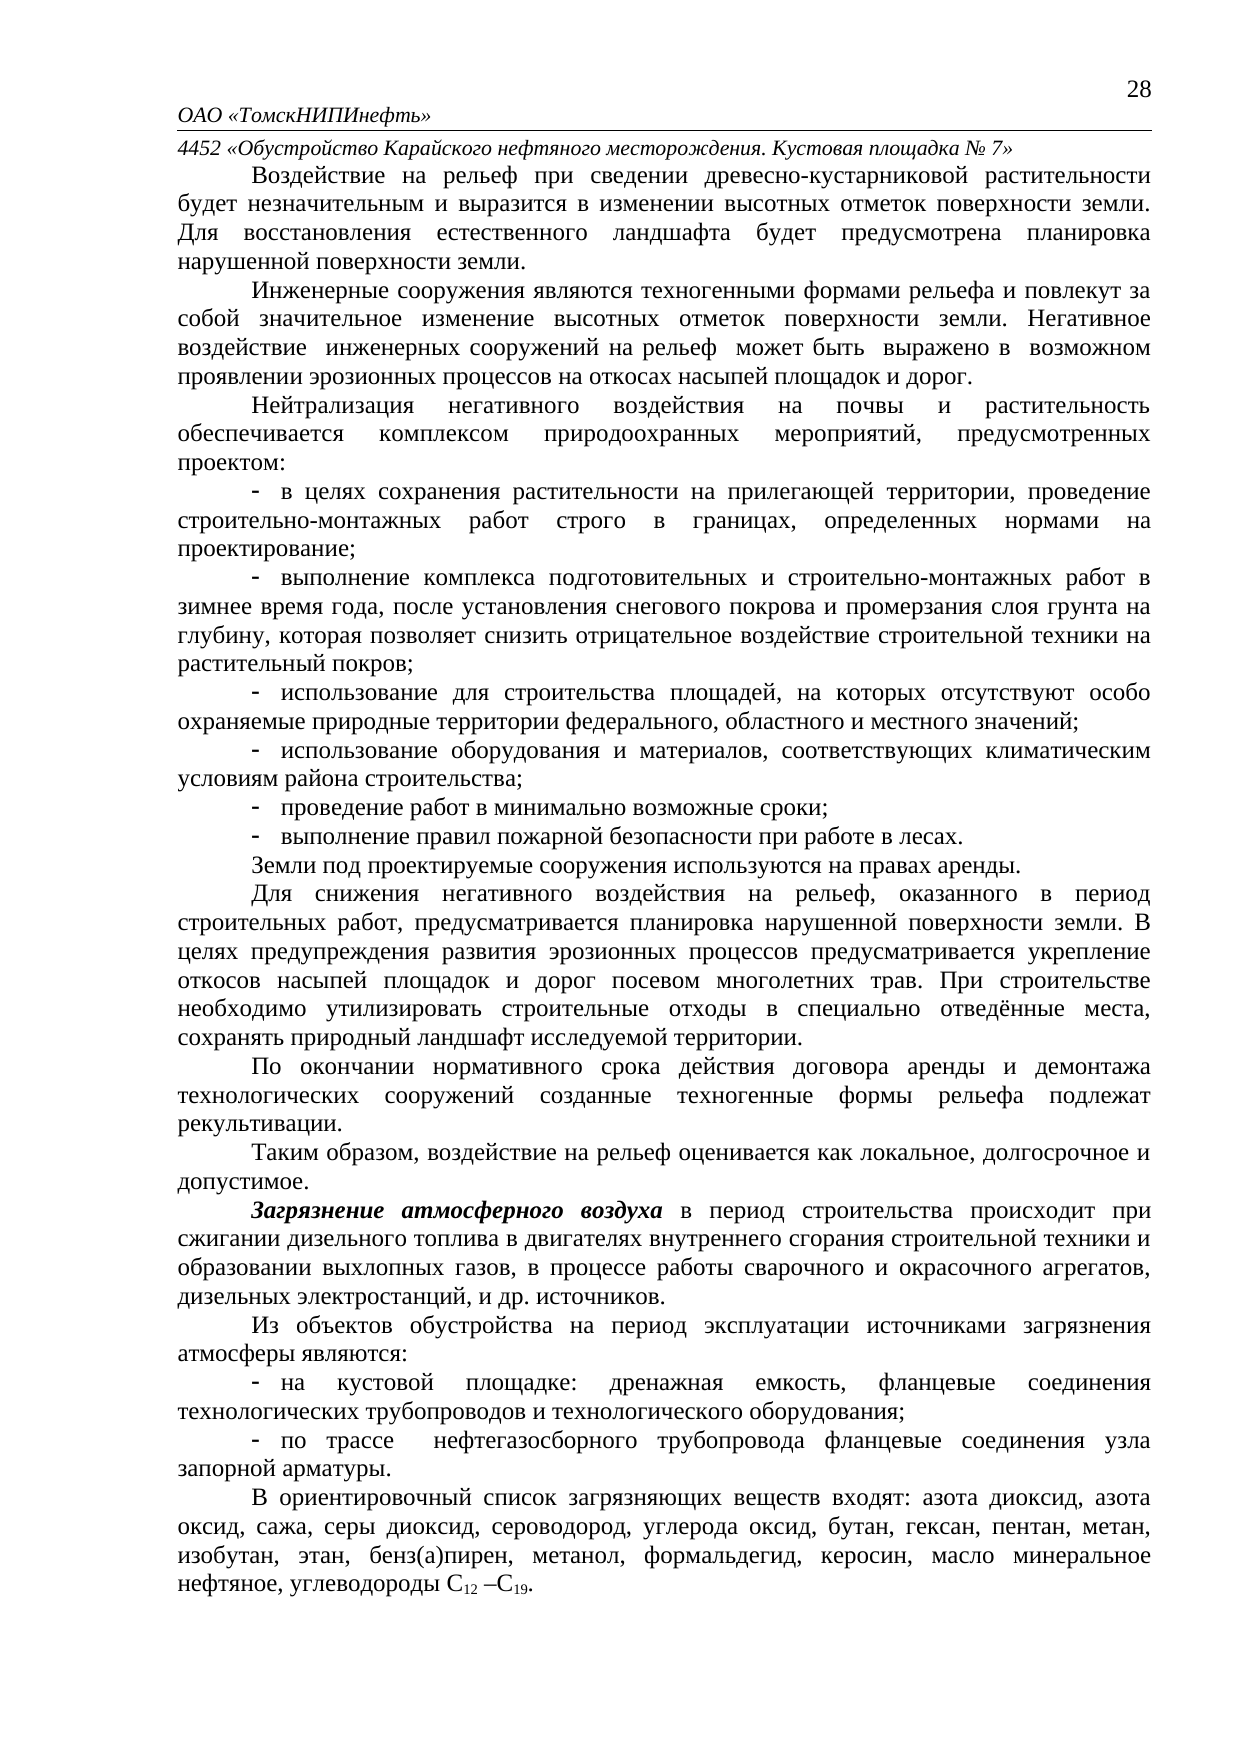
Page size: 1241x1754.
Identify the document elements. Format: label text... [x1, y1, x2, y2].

text Инженерные сооружения являются техногенными формами рельефа и повлекут за собой значительное изменение высотных отметок поверхности земли. Негативное воздействие инженерных сооружений на рельеф может быть выражено в возможном проявлении эрозионных процессов на откосах насыпей площадок и дорог. [177, 275, 1152, 390]
text Из объектов обустройства на период эксплуатации источниками загрязнения атмосферы являются: [177, 1310, 1152, 1367]
list в целях сохранения растительности на прилегающей территории, проведение строительно-монтажных работ строго в границах, определенных нормами на проектирование; [177, 476, 1152, 562]
text Земли под проектируемые сооружения используются на правах аренды. [177, 850, 1152, 878]
text По окончании нормативного срока действия договора аренды и демонтажа технологических сооружений созданные техногенные формы рельефа подлежат рекультивации. [177, 1051, 1152, 1137]
text Таким образом, воздействие на рельеф оценивается как локальное, долгосрочное и допустимое. [177, 1137, 1152, 1195]
text В ориентировочный список загрязняющих веществ входят: азота диоксид, азота оксид, сажа, серы диоксид, сероводород, углерода оксид, бутан, гексан, пентан, метан, изобутан, этан, бенз(а)пирен, метанол, формальдегид, керосин, масло минеральное нефтяное, углеводороды C12 –C19. [177, 1482, 1152, 1597]
text Воздействие на рельеф при сведении древесно-кустарниковой растительности будет незначительным и выразится в изменении высотных отметок поверхности земли. Для восстановления естественного ландшафта будет предусмотрена планировка нарушенной поверхности земли. [177, 160, 1152, 275]
list выполнение комплекса подготовительных и строительно-монтажных работ в зимнее время года, после установления снегового покрова и промерзания слоя грунта на глубину, которая позволяет снизить отрицательное воздействие строительной техники на растительный покров; [177, 562, 1152, 677]
list на кустовой площадке: дренажная емкость, фланцевые соединения технологических трубопроводов и технологического оборудования; [177, 1367, 1152, 1425]
list использование для строительства площадей, на которых отсутствуют особо охраняемые природные территории федерального, областного и местного значений; [177, 677, 1152, 735]
list выполнение правил пожарной безопасности при работе в лесах. [177, 821, 1152, 850]
text Для снижения негативного воздействия на рельеф, оказанного в период строительных работ, предусматривается планировка нарушенной поверхности земли. В целях предупреждения развития эрозионных процессов предусматривается укрепление откосов насыпей площадок и дорог посевом многолетних трав. При строительстве необходимо утилизировать строительные отходы в специально отведённые места, сохранять природный ландшафт исследуемой территории. [177, 878, 1152, 1051]
text Загрязнение атмосферного воздуха в период строительства происходит при сжигании дизельного топлива в двигателях внутреннего сгорания строительной техники и образовании выхлопных газов, в процессе работы сварочного и окрасочного агрегатов, дизельных электростанций, и др. источников. [177, 1195, 1152, 1310]
text Нейтрализация негативного воздействия на почвы и растительность обеспечивается комплексом природоохранных мероприятий, предусмотренных проектом: [177, 390, 1152, 476]
list использование оборудования и материалов, соответствующих климатическим условиям района строительства; [177, 735, 1152, 792]
list по трассе нефтегазосборного трубопровода фланцевые соединения узла запорной арматуры. [177, 1425, 1152, 1482]
list проведение работ в минимально возможные сроки; [177, 792, 1152, 821]
